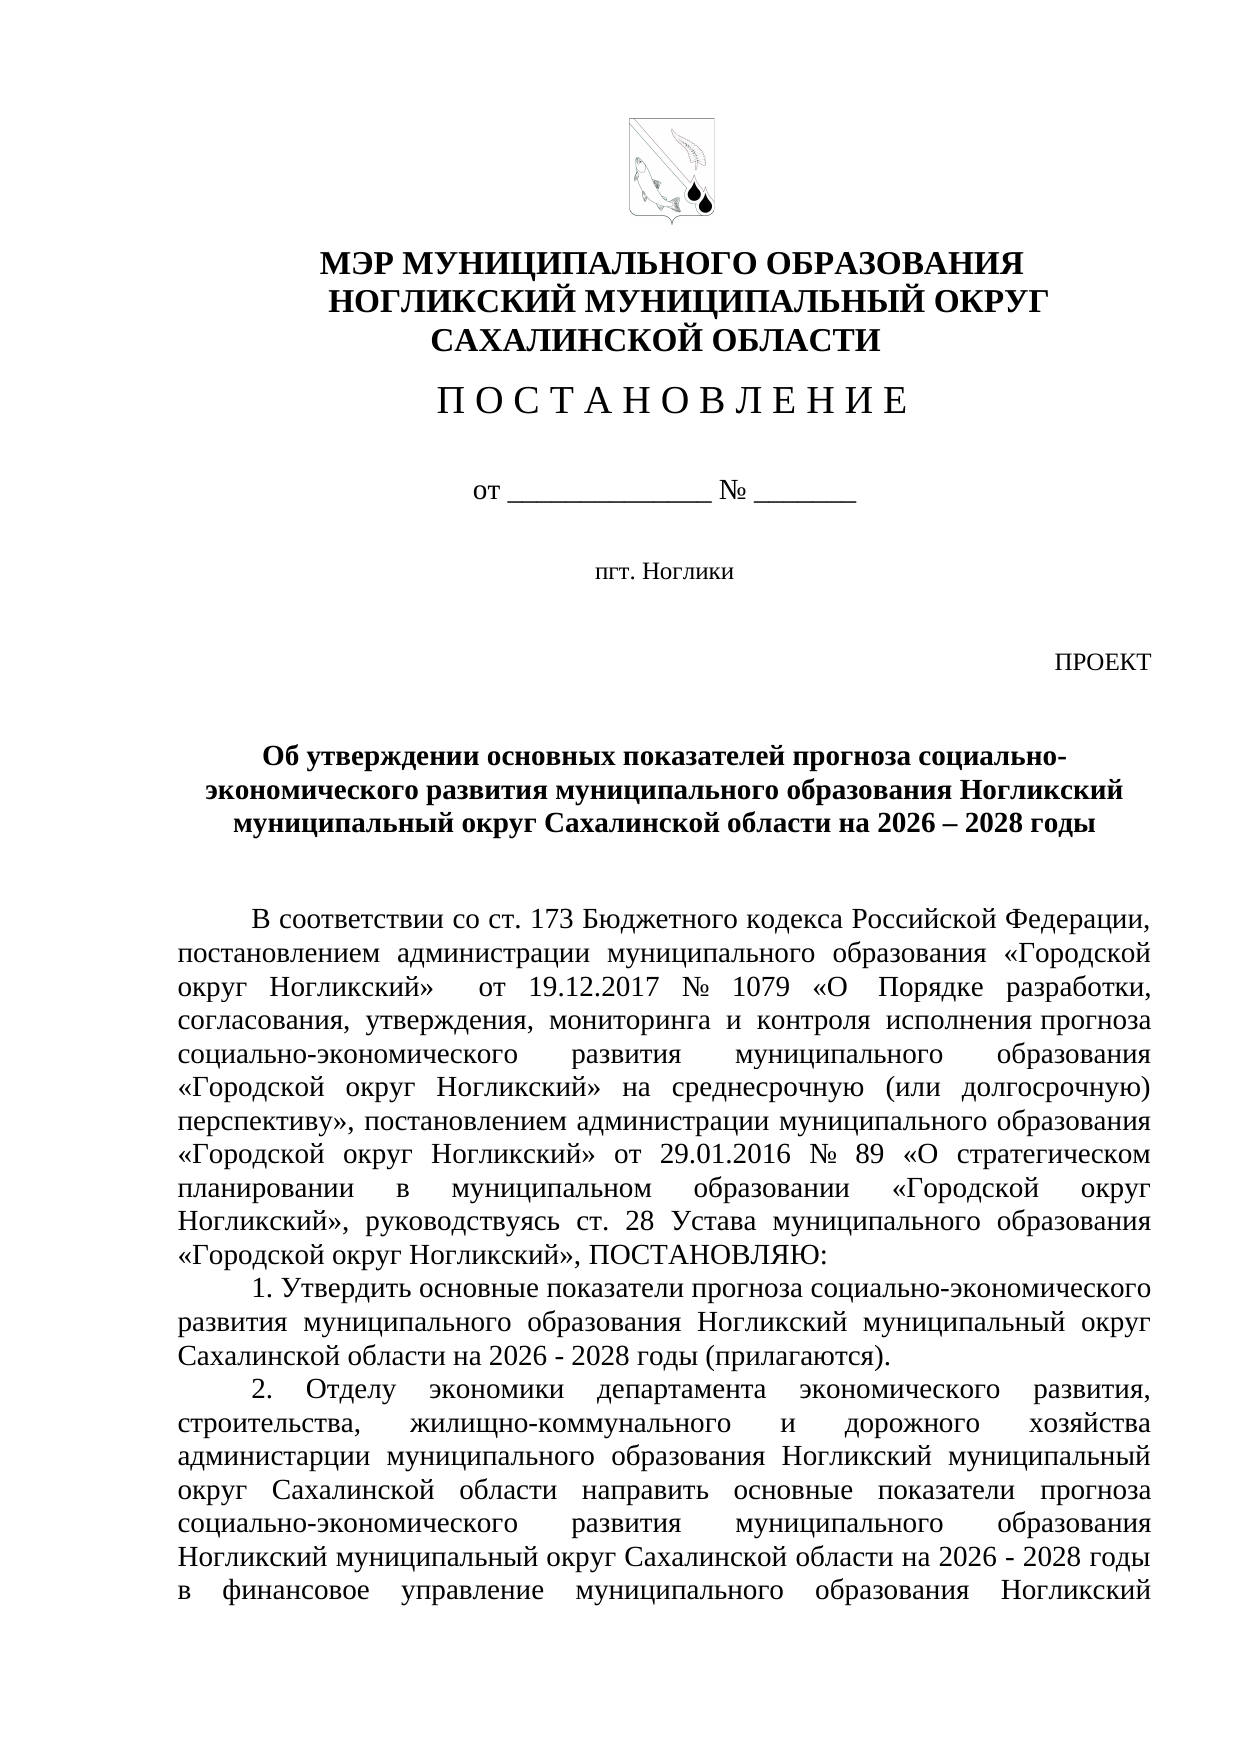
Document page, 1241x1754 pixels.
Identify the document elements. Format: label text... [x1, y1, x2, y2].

picture [629, 118, 715, 225]
text В соответствии со ст. 173 Бюджетного кодекса Российской Федерации, постановлением администрации муниципального образования «Городской округ Ногликский» от 19.12.2017 № 1079 «О Порядке разработки, согласования, утверждения, мониторинга и контроля исполнения прогноза социально-экономического развития муниципального образования «Городской округ Ногликский» на среднесрочную (или долгосрочную) перспективу», постановлением администрации муниципального образования «Городской округ Ногликский» от 29.01.2016 № 89 «О стратегическом планировании в муниципальном образовании «Городской округ Ногликский», руководствуясь ст. 28 Устава муниципального образования «Городской округ Ногликский», ПОСТАНОВЛЯЮ: [177, 902, 1152, 1002]
text 1. Утвердить основные показатели прогноза социально-экономического развития муниципального образования Ногликский муниципальный округ Сахалинской области на 2026 - 2028 годы (прилагаются). [177, 1271, 1152, 1371]
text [177, 1371, 1152, 1606]
text Об утверждении основных показателей прогноза социально-экономического развития муниципального образования Ногликский муниципальный округ Сахалинской области на 2026 – 2028 годы [177, 738, 1152, 839]
text В соответствии со ст. 173 Бюджетного кодекса Российской Федерации, постановлением администрации муниципального образования «Городской округ Ногликский» от 19.12.2017 № 1079 «О Порядке разработки, согласования, утверждения, мониторинга и контроля исполнения прогноза социально-экономического развития муниципального образования «Городской округ Ногликский» на среднесрочную (или долгосрочную) перспективу», постановлением администрации муниципального образования «Городской округ Ногликский» от 29.01.2016 № 89 «О стратегическом планировании в муниципальном образовании «Городской округ Ногликский», руководствуясь ст. 28 Устава муниципального образования «Городской округ Ногликский», ПОСТАНОВЛЯЮ: [177, 1103, 1152, 1271]
text пгт. Ноглики [177, 556, 1152, 585]
text от ______________ № _______ [177, 472, 1152, 506]
table_header МЭР МУНИЦИПАЛЬНОГО ОБРАЗОВАНИЯ НОГЛИКСКИЙ МУНИЦИПАЛЬНЫЙ ОКРУГ САХАЛИНСКОЙ ОБЛАСТИ П О С Т А Н О В Л Е Н И Е [177, 118, 1167, 422]
text ПРОЕКТ [177, 647, 1152, 676]
